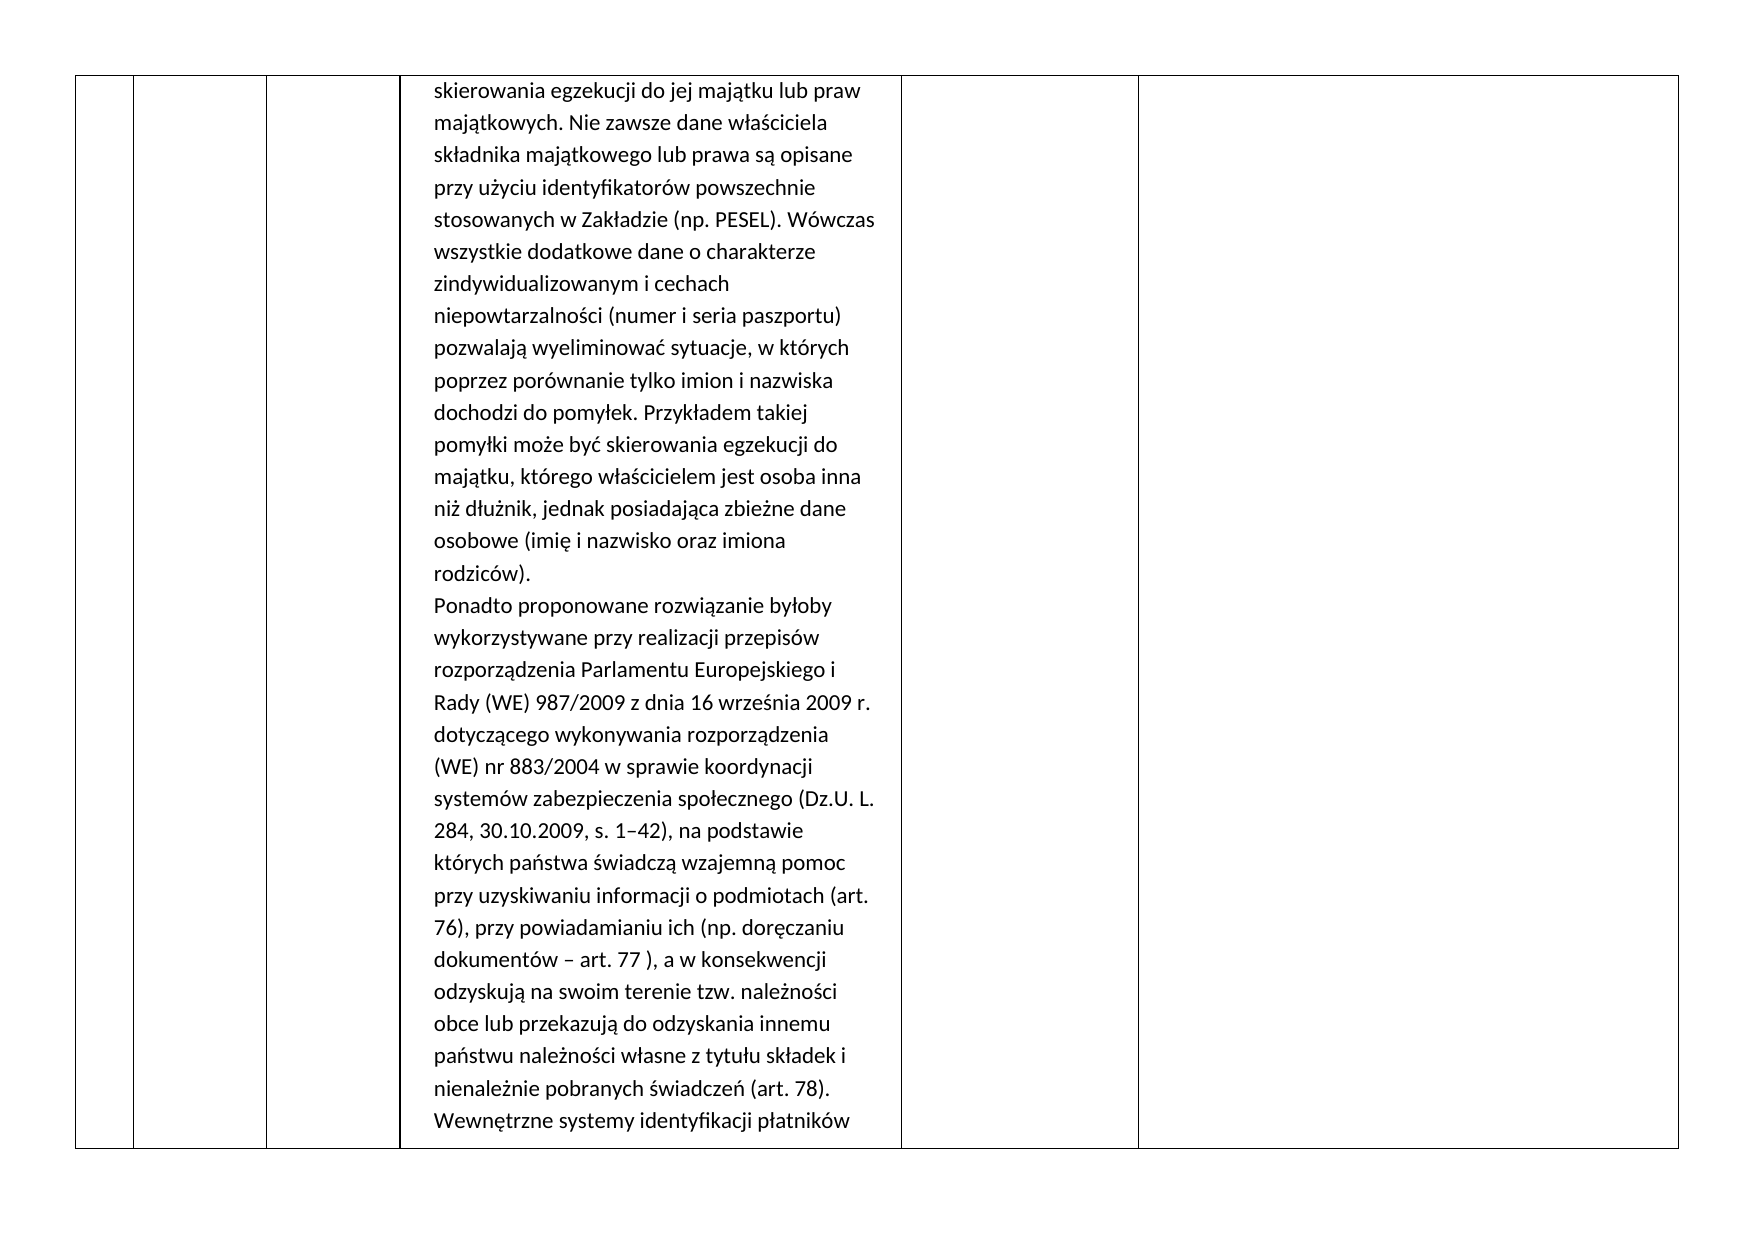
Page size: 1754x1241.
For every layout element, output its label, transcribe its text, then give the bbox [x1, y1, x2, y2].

table_cell [134, 76, 266, 1148]
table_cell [1139, 76, 1678, 1148]
table_cell 4 [76, 76, 133, 1148]
table_cell [267, 76, 399, 1148]
table_cell [401, 76, 901, 1148]
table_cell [902, 76, 1138, 1148]
